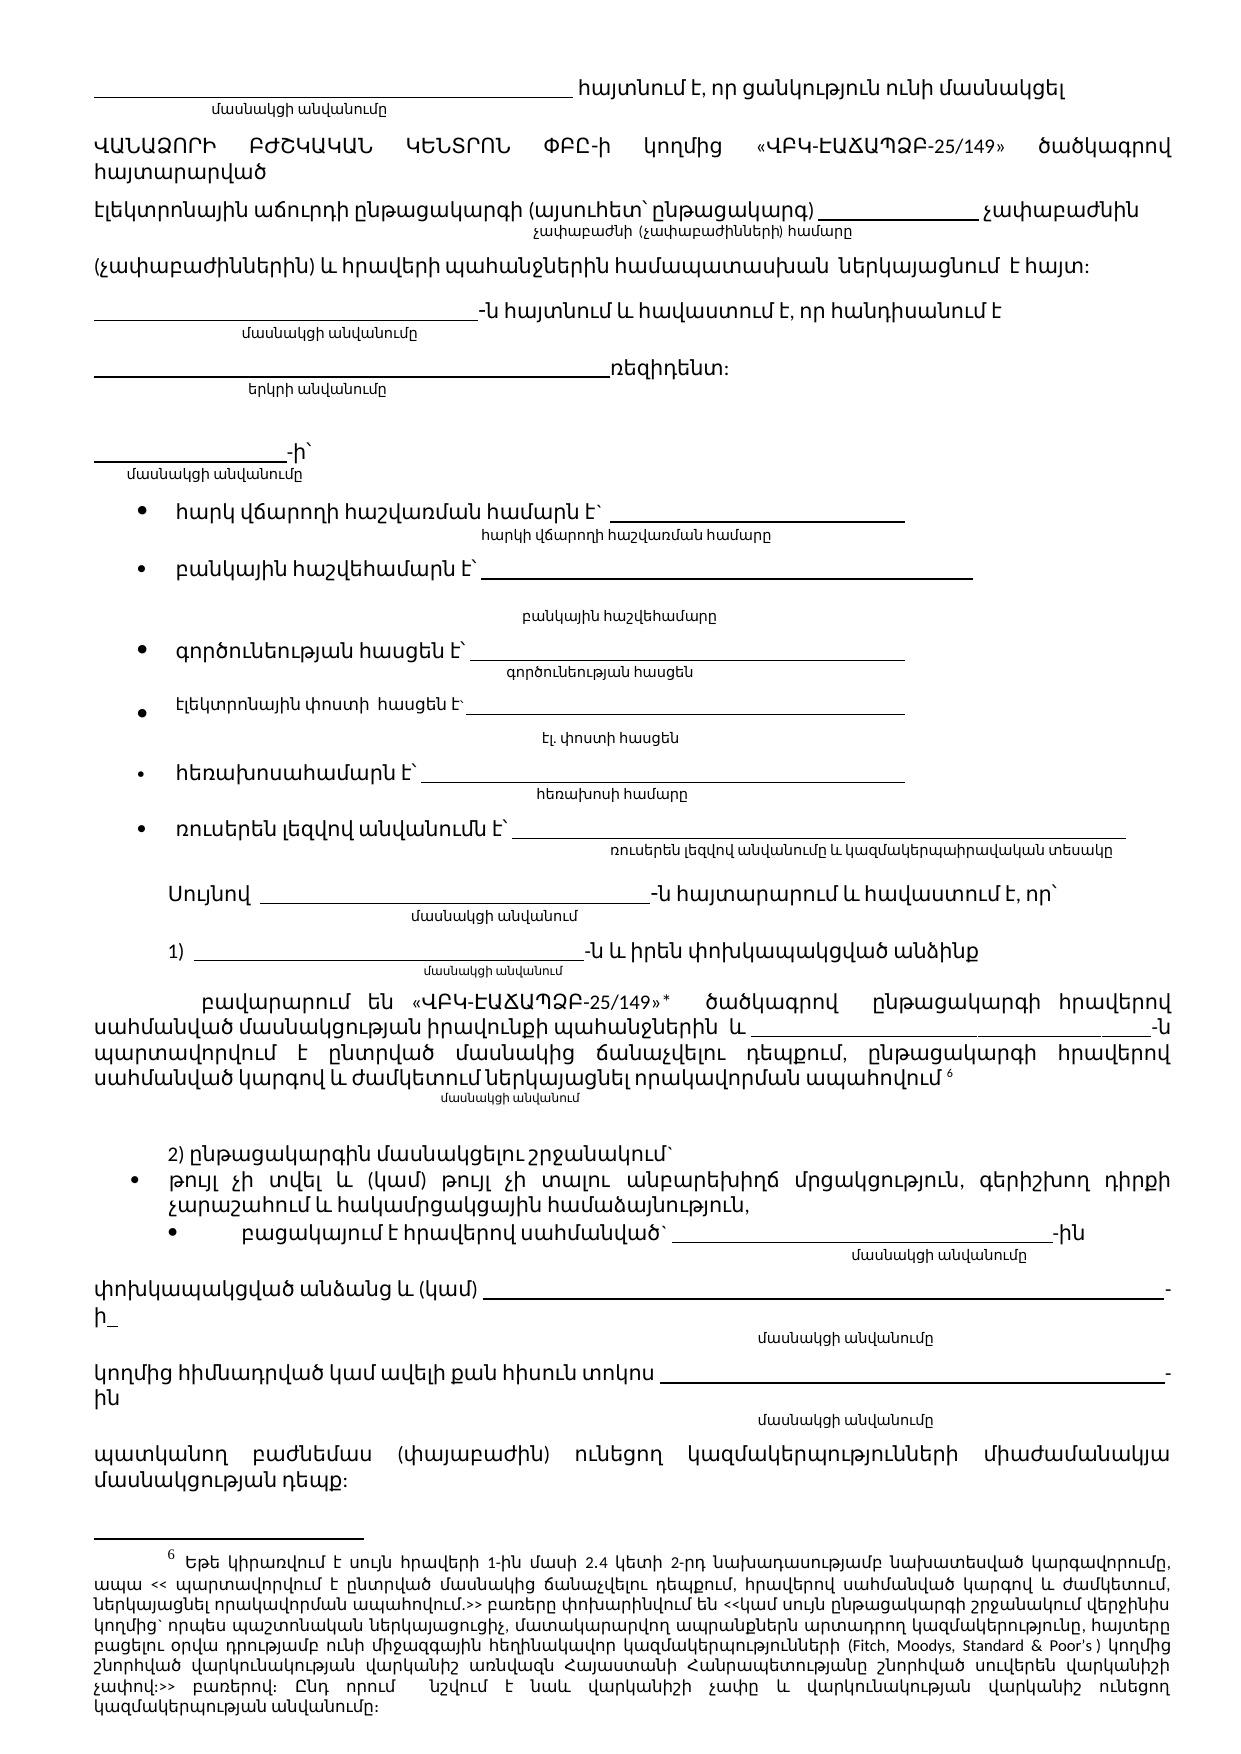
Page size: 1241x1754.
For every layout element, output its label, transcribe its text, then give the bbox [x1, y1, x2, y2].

text մասնակցի անվանումը [94, 100, 1171, 131]
text մասնակցի անվանումը [94, 465, 1171, 495]
list ռուսերեն լեզվով անվանումն է՝ [138, 816, 1171, 841]
text -ի՝ [94, 439, 1171, 465]
text 2) ընթացակարգին մասնակցելու շրջանակում` [94, 1141, 1171, 1167]
text էլեկտրոնային աճուրդի ընթացակարգի (այսուհետ՝ ընթացակարգ) չափաբաժնին [94, 197, 1171, 222]
text մասնակցի անվանումը [94, 324, 1171, 355]
text գործունեության հասցեն [94, 663, 1171, 694]
list գործունեության հասցեն է՝ [138, 638, 1171, 663]
text էլ. փոստի հասցեն [94, 729, 1171, 760]
text մասնակցի անվանում [94, 963, 1171, 989]
text փոխկապակցված անձանց և (կամ) -ի [94, 1276, 1171, 1330]
text մասնակցի անվանում [94, 908, 1171, 938]
text ՎԱՆԱՁՈՐԻ ԲԺՇԿԱԿԱՆ ԿԵՆՏՐՈՆ ՓԲԸ-ի կողմից «ՎԲԿ-ԷԱՃԱՊՁԲ-25/149» ծածկագրով հայտարարված [94, 131, 1171, 184]
list բանկային հաշվեհամարն է՝ [138, 556, 1171, 607]
text բավարարում են «ՎԲԿ-ԷԱՃԱՊՁԲ-25/149»* ծածկագրով ընթացակարգի հրավերով սահմանված մասնակցության իրավունքի պահանջներին և -ն պարտավորվում է ընտրված մասնակից ճանաչվելու դեպքում, ընթացակարգի հրավերով սահմանված կարգով և ժամկետում ներկայացնել որակավորման ապահովում [94, 989, 1171, 1091]
text հարկի վճարողի հաշվառման համարը [94, 526, 1171, 556]
text երկրի անվանումը [94, 380, 1171, 411]
list բացակայում է հրավերով սահմանված` -ին [94, 1218, 1171, 1246]
text կողմից հիմնադրված կամ ավելի քան հիսուն տոկոս -ին [94, 1360, 1171, 1411]
list հեռախոսահամարն է՝ [138, 760, 1171, 786]
text պատկանող բաժնեմաս (փայաբաժին) ունեցող կազմակերպությունների միաժամանակյա մասնակցության դեպք: [94, 1442, 1171, 1492]
text հեռախոսի համարը [462, 786, 1171, 816]
text մասնակցի անվանում [94, 1091, 1171, 1116]
text ռեզիդենտ: [94, 355, 1171, 380]
text -ն հայտնում և հավաստում է, որ հանդիսանում է [94, 294, 1171, 324]
text մասնակցի անվանումը [94, 1330, 1171, 1360]
text (չափաբաժիններին) և հրավերի պահանջներին համապատասխան ներկայացնում է հայտ: [94, 253, 1171, 278]
text հայտնում է, որ ցանկություն ունի մասնակցել [94, 75, 1171, 100]
text չափաբաժնի (չափաբաժինների) համարը [94, 222, 1171, 253]
list թույլ չի տվել և (կամ) թույլ չի տալու անբարեխիղճ մրցակցություն, գերիշխող դիրքի չարաշահում և հակամրցակցային համաձայնություն, [131, 1167, 1171, 1218]
text Սույնով -ն հայտարարում և հավաստում է, որ՝ [94, 877, 1171, 908]
list էլեկտրոնային փոստի հասցեն է՝ [138, 694, 1171, 729]
text մասնակցի անվանումը [94, 1246, 1171, 1276]
text 1) -ն և իրեն փոխկապակցված անձինք [94, 938, 1171, 963]
text բանկային հաշվեհամարը [94, 607, 1171, 638]
text մասնակցի անվանումը [94, 1411, 1171, 1442]
list հարկ վճարողի հաշվառման համարն է` [138, 495, 1171, 526]
text ռուսերեն լեզվով անվանումը և կազմակերպաիրավական տեսակը [536, 841, 1171, 872]
